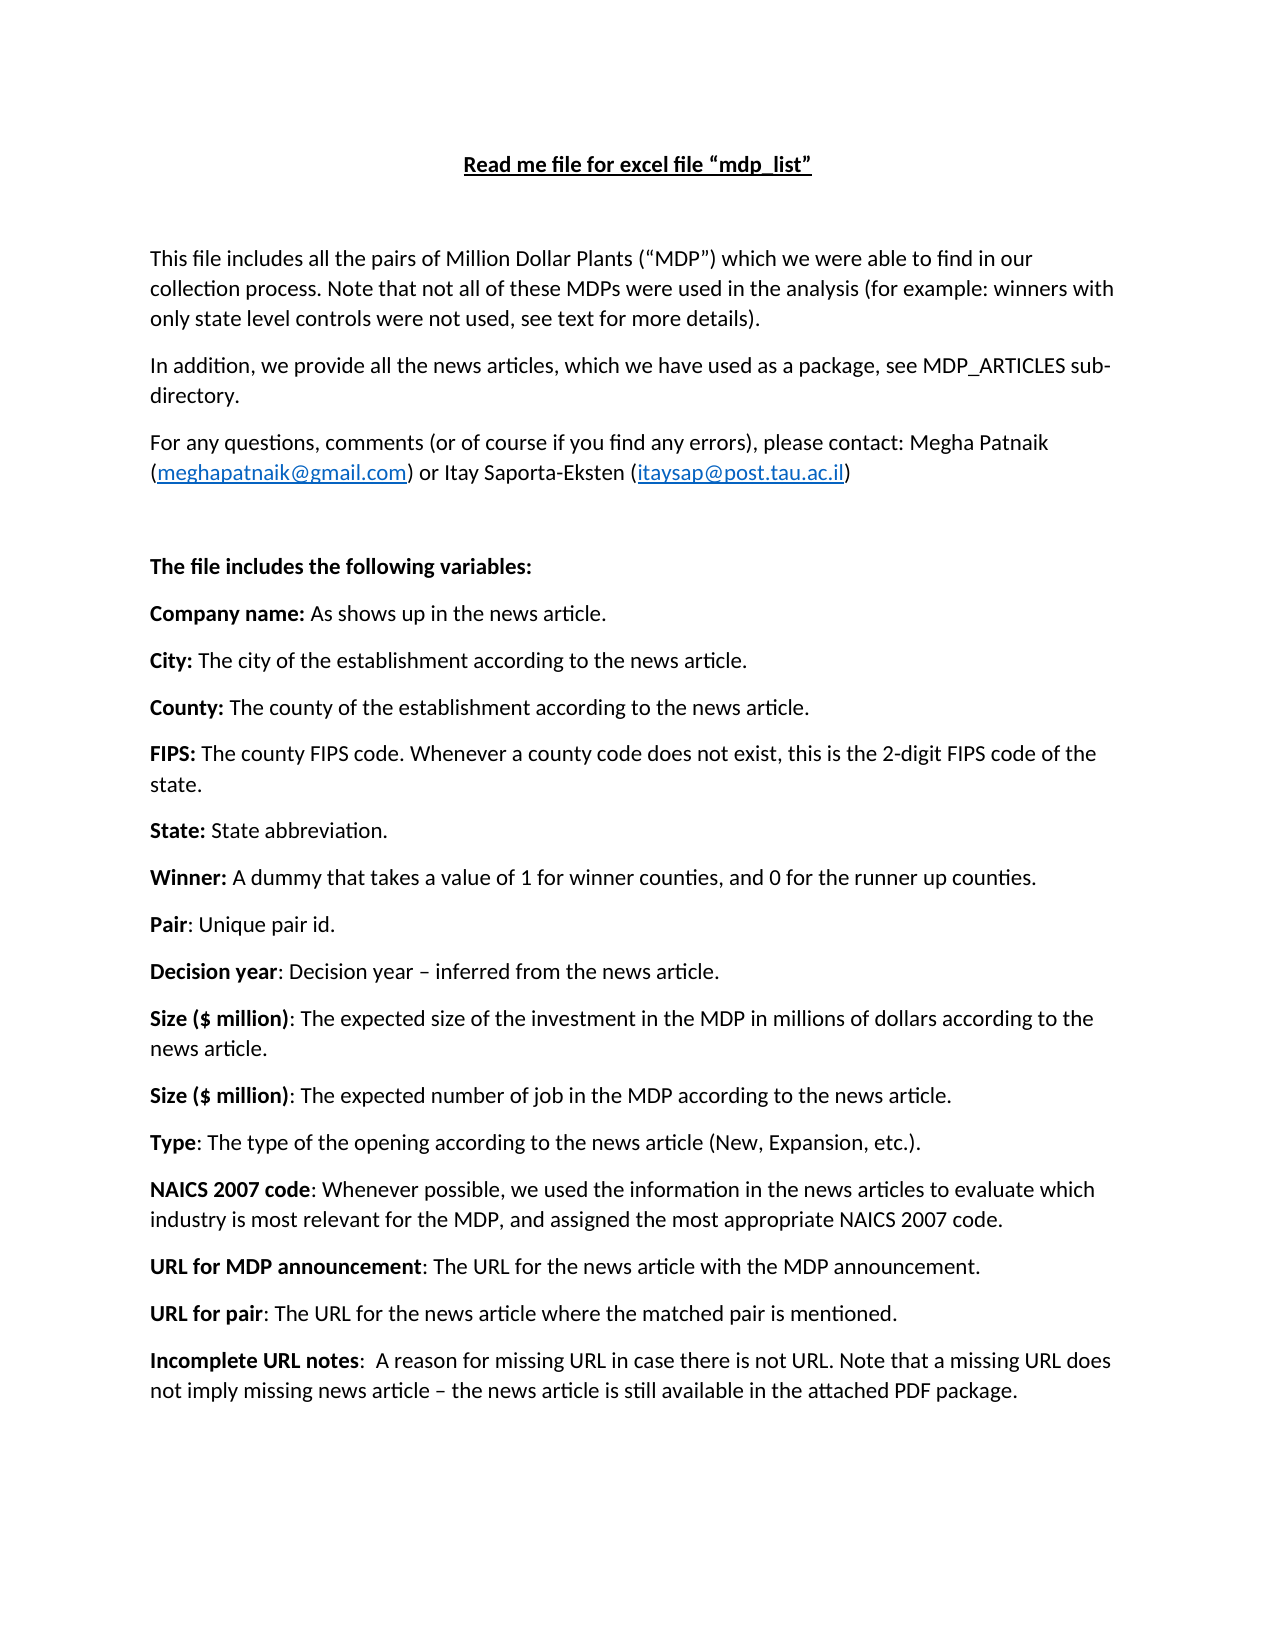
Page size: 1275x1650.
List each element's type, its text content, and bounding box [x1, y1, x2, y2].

text For any questions, comments (or of course if you find any errors), please contact: Megha Patnaik (meghapatnaik@gmail.com) or Itay Saporta-Eksten (itaysap@post.tau.ac.il) [150, 428, 1125, 486]
text County: The county of the establishment according to the news article. [150, 693, 1125, 721]
text FIPS: The county FIPS code. Whenever a county code does not exist, this is the 2-digit FIPS code of the state. [150, 739, 1125, 798]
text Type: The type of the opening according to the news article (New, Expansion, etc.). [150, 1128, 1125, 1156]
text This file includes all the pairs of Million Dollar Plants (“MDP”) which we were able to find in our collection process. Note that not all of these MDPs were used in the analysis (for example: winners with only state level controls were not used, see text for more details). [150, 244, 1125, 332]
text Read me file for excel file “mdp_list” [150, 150, 1125, 178]
text Size ($ million): The expected size of the investment in the MDP in millions of dollars according to the news article. [150, 1004, 1125, 1062]
text Winner: A dummy that takes a value of 1 for winner counties, and 0 for the runner up counties. [150, 863, 1125, 892]
text Company name: As shows up in the news article. [150, 599, 1125, 627]
text City: The city of the establishment according to the news article. [150, 646, 1125, 674]
text In addition, we provide all the news articles, which we have used as a package, see MDP_ARTICLES sub-directory. [150, 351, 1125, 409]
text Decision year: Decision year – inferred from the news article. [150, 957, 1125, 985]
text Pair: Unique pair id. [150, 910, 1125, 938]
text URL for MDP announcement: The URL for the news article with the MDP announcement. [150, 1252, 1125, 1280]
text The file includes the following variables: [150, 552, 1125, 580]
text Size ($ million): The expected number of job in the MDP according to the news article. [150, 1081, 1125, 1109]
text Incomplete URL notes: A reason for missing URL in case there is not URL. Note that a missing URL does not imply missing news article – the news article is still available in the attached PDF package. [150, 1346, 1125, 1404]
text State: State abbreviation. [150, 817, 1125, 845]
text URL for pair: The URL for the news article where the matched pair is mentioned. [150, 1299, 1125, 1327]
text NAICS 2007 code: Whenever possible, we used the information in the news articles to evaluate which industry is most relevant for the MDP, and assigned the most appropriate NAICS 2007 code. [150, 1175, 1125, 1233]
